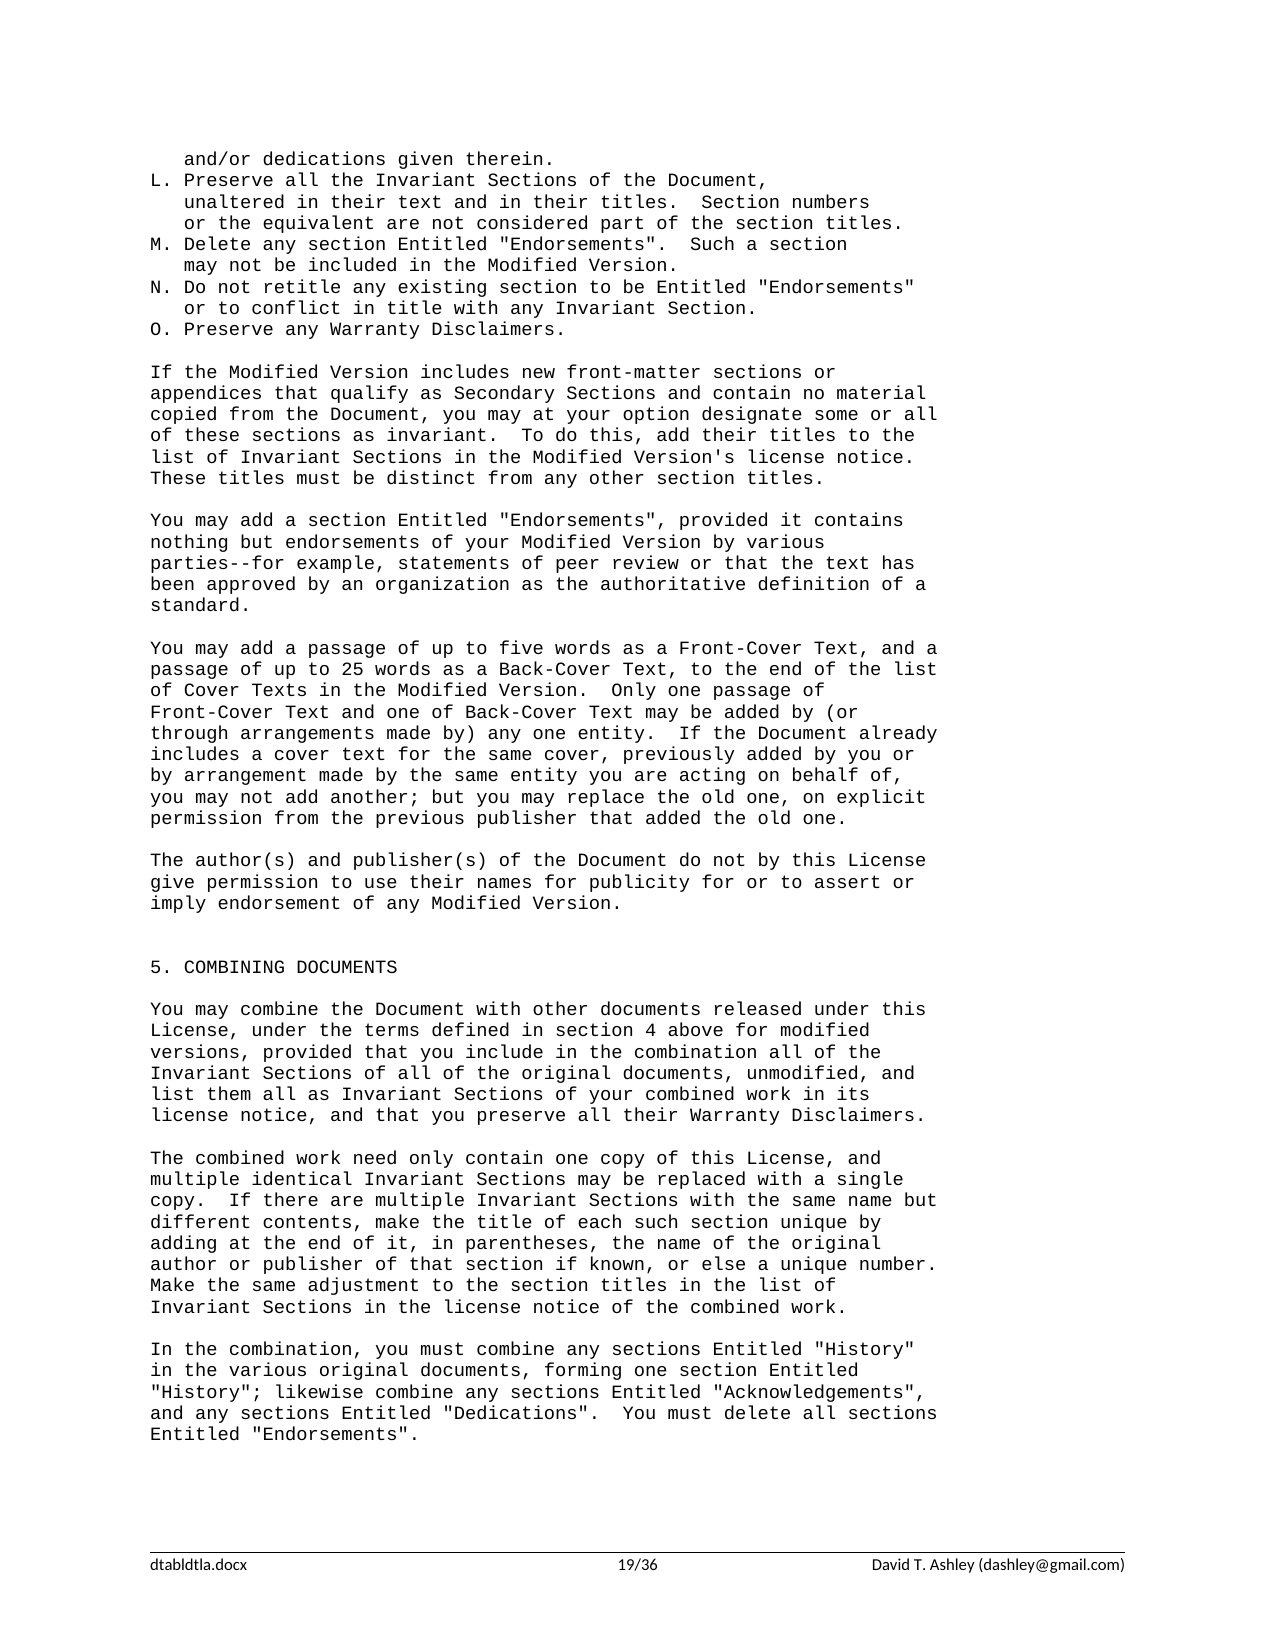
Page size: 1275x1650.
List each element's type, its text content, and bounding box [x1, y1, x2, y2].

text in the various original documents, forming one section Entitled [150, 1361, 1125, 1382]
text imply endorsement of any Modified Version. [150, 894, 1125, 915]
text copy. If there are multiple Invariant Sections with the same name but [150, 1191, 1125, 1212]
text If the Modified Version includes new front-matter sections or [150, 362, 1125, 384]
text These titles must be distinct from any other section titles. [150, 469, 1125, 490]
text Make the same adjustment to the section titles in the list of [150, 1276, 1125, 1297]
text You may add a passage of up to five words as a Front-Cover Text, and a [150, 639, 1125, 660]
text nothing but endorsements of your Modified Version by various [150, 532, 1125, 554]
text The author(s) and publisher(s) of the Document do not by this License [150, 851, 1125, 872]
text or to conflict in title with any Invariant Section. [150, 299, 1125, 320]
text N. Do not retitle any existing section to be Entitled "Endorsements" [150, 277, 1125, 299]
text different contents, make the title of each such section unique by [150, 1212, 1125, 1234]
text multiple identical Invariant Sections may be replaced with a single [150, 1170, 1125, 1191]
text and/or dedications given therein. [150, 150, 1125, 171]
text You may combine the Document with other documents released under this [150, 1000, 1125, 1021]
text of these sections as invariant. To do this, add their titles to the [150, 426, 1125, 447]
text through arrangements made by) any one entity. If the Document already [150, 724, 1125, 745]
text passage of up to 25 words as a Back-Cover Text, to the end of the list [150, 660, 1125, 681]
text M. Delete any section Entitled "Endorsements". Such a section [150, 235, 1125, 256]
text adding at the end of it, in parentheses, the name of the original [150, 1234, 1125, 1255]
text O. Preserve any Warranty Disclaimers. [150, 320, 1125, 341]
text versions, provided that you include in the combination all of the [150, 1042, 1125, 1064]
text give permission to use their names for publicity for or to assert or [150, 872, 1125, 894]
text The combined work need only contain one copy of this License, and [150, 1149, 1125, 1170]
text by arrangement made by the same entity you are acting on behalf of, [150, 766, 1125, 787]
text 5. COMBINING DOCUMENTS [150, 957, 1125, 979]
text author or publisher of that section if known, or else a unique number. [150, 1255, 1125, 1276]
text list them all as Invariant Sections of your combined work in its [150, 1085, 1125, 1106]
text In the combination, you must combine any sections Entitled "History" [150, 1340, 1125, 1361]
text may not be included in the Modified Version. [150, 256, 1125, 277]
text you may not add another; but you may replace the old one, on explicit [150, 787, 1125, 809]
text unaltered in their text and in their titles. Section numbers [150, 192, 1125, 214]
text License, under the terms defined in section 4 above for modified [150, 1021, 1125, 1042]
text Invariant Sections of all of the original documents, unmodified, and [150, 1064, 1125, 1085]
text "History"; likewise combine any sections Entitled "Acknowledgements", [150, 1382, 1125, 1404]
text includes a cover text for the same cover, previously added by you or [150, 745, 1125, 766]
text Entitled "Endorsements". [150, 1425, 1125, 1446]
text parties--for example, statements of peer review or that the text has [150, 554, 1125, 575]
text L. Preserve all the Invariant Sections of the Document, [150, 171, 1125, 192]
text You may add a section Entitled "Endorsements", provided it contains [150, 511, 1125, 532]
text appendices that qualify as Secondary Sections and contain no material [150, 384, 1125, 405]
text and any sections Entitled "Dedications". You must delete all sections [150, 1404, 1125, 1425]
text Front-Cover Text and one of Back-Cover Text may be added by (or [150, 702, 1125, 724]
text of Cover Texts in the Modified Version. Only one passage of [150, 681, 1125, 702]
text or the equivalent are not considered part of the section titles. [150, 214, 1125, 235]
text license notice, and that you preserve all their Warranty Disclaimers. [150, 1106, 1125, 1127]
text copied from the Document, you may at your option designate some or all [150, 405, 1125, 426]
text permission from the previous publisher that added the old one. [150, 809, 1125, 830]
text been approved by an organization as the authoritative definition of a [150, 575, 1125, 596]
text standard. [150, 596, 1125, 617]
text list of Invariant Sections in the Modified Version's license notice. [150, 447, 1125, 469]
text Invariant Sections in the license notice of the combined work. [150, 1297, 1125, 1319]
